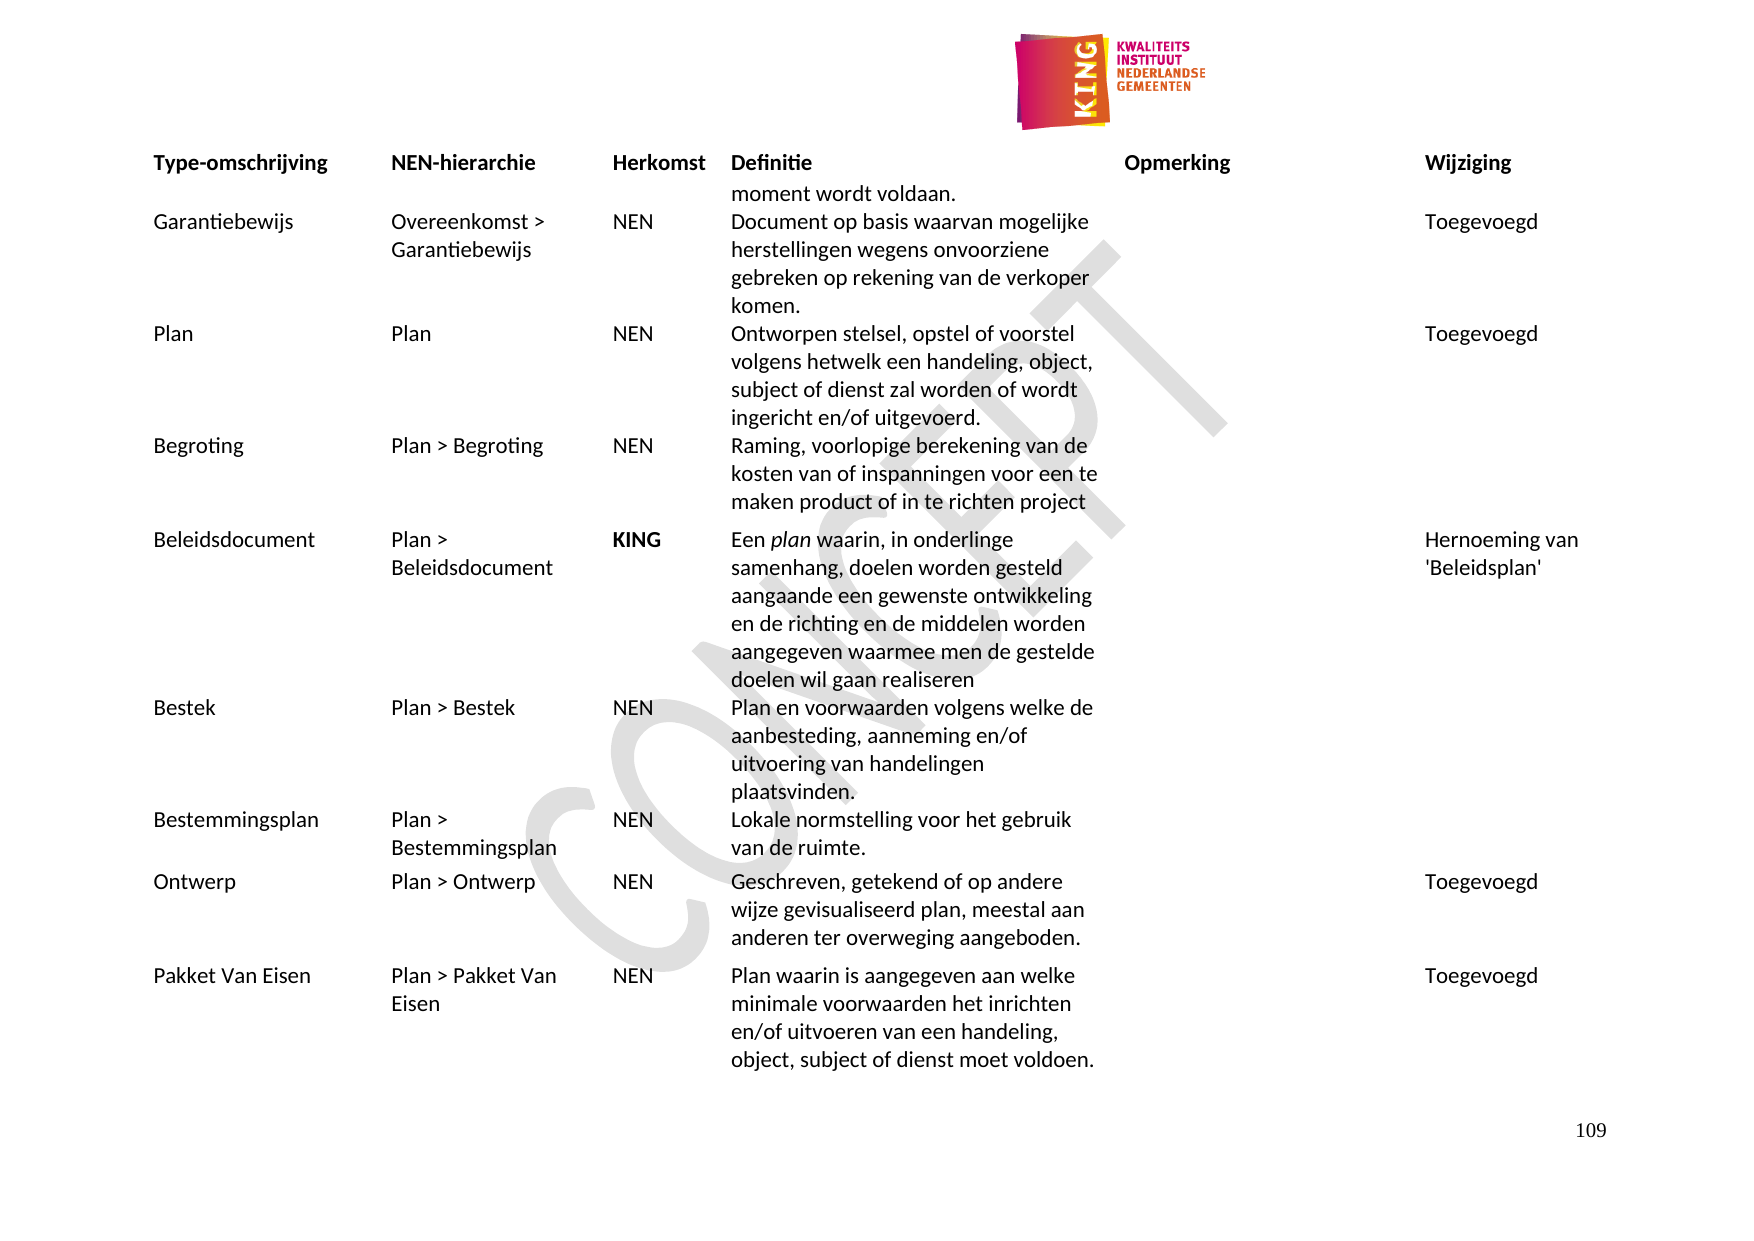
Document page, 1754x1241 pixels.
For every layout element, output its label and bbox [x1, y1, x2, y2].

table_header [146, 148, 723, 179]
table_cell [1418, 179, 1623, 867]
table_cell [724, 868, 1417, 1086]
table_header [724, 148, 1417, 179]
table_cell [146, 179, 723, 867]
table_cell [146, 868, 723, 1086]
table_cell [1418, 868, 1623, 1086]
picture [1014, 33, 1206, 131]
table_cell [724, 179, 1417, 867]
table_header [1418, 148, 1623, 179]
